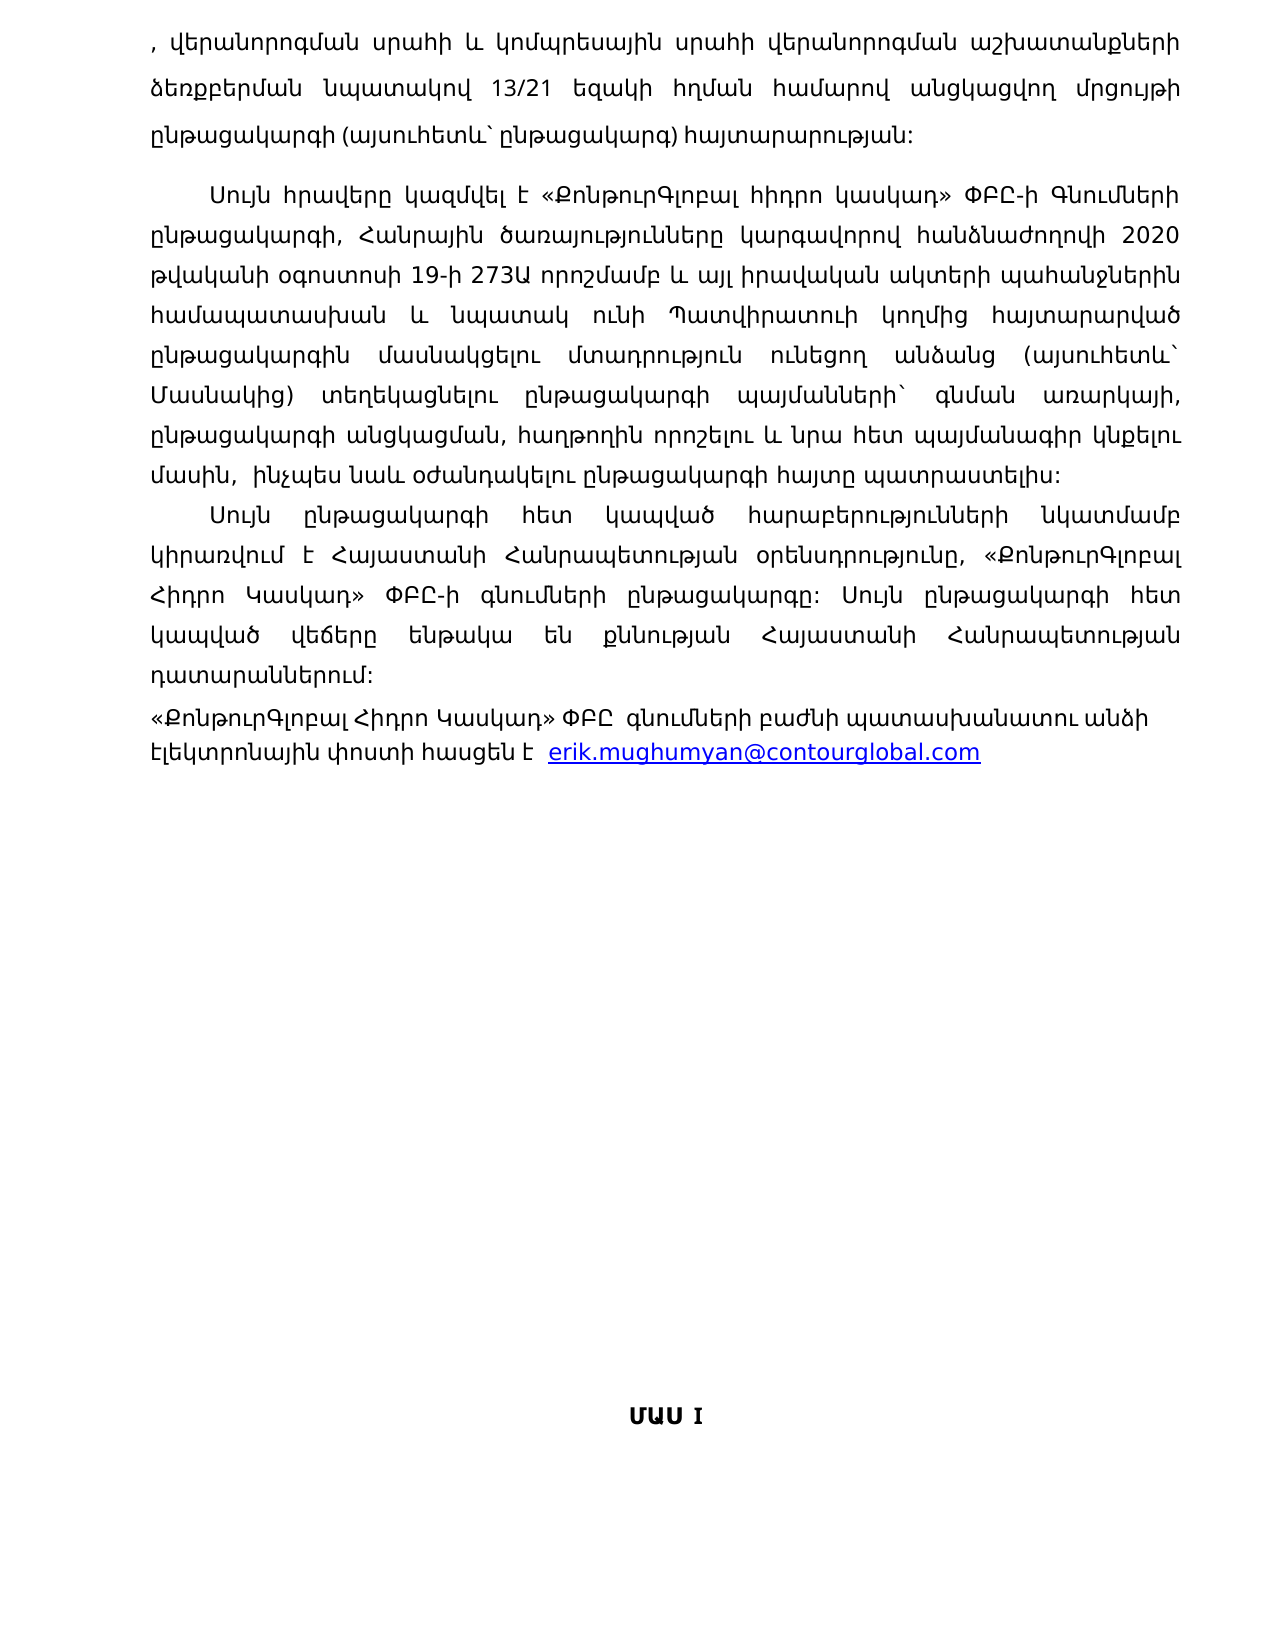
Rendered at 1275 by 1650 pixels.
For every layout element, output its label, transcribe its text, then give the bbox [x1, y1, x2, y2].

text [150, 29, 1181, 150]
text Սույն հրավերը կազմվել է «ՔոնթուրԳլոբալ հիդրո կասկադ» ՓԲԸ-ի Գնումների ընթացակարգի, Հանրային ծառայությունները կարգավորով հանձնաժողովի 2020 թվականի օգոստոսի 19-ի 273Ա որոշմամբ և այլ իրավական ակտերի պահանջներին համապատասխան և նպատակ ունի Պատվիրատուի կողմից հայտարարված ընթացակարգին մասնակցելու մտադրություն ունեցող անձանց (այսուհետև` Մասնակից) տեղեկացնելու ընթացակարգի պայմանների` գնման առարկայի, ընթացակարգի անցկացման, հաղթողին որոշելու և նրա հետ պայմանագիր կնքելու մասին, ինչպես նաև օժանդակելու ընթացակարգի հայտը պատրաստելիս: [150, 182, 1181, 489]
text Սույն ընթացակարգի հետ կապված հարաբերությունների նկատմամբ կիրառվում է Հայաստանի Հանրապետության օրենսդրությունը, «ՔոնթուրԳլոբալ Հիդրո Կասկադ» ՓԲԸ-ի գնումների ընթացակարգը: Սույն ընթացակարգի հետ կապված վեճերը ենթակա են քննության Հայաստանի Հանրապետության դատարաններում: [150, 502, 1181, 689]
text ՄԱՍ I [150, 1399, 1181, 1431]
text «ՔոնթուրԳլոբալ Հիդրո Կասկադ» ՓԲԸ գնումների բաժնի պատասխանատու անձի էլեկտրոնային փոստի հասցեն է erik.mughumyan@contourglobal.com [150, 702, 1181, 767]
